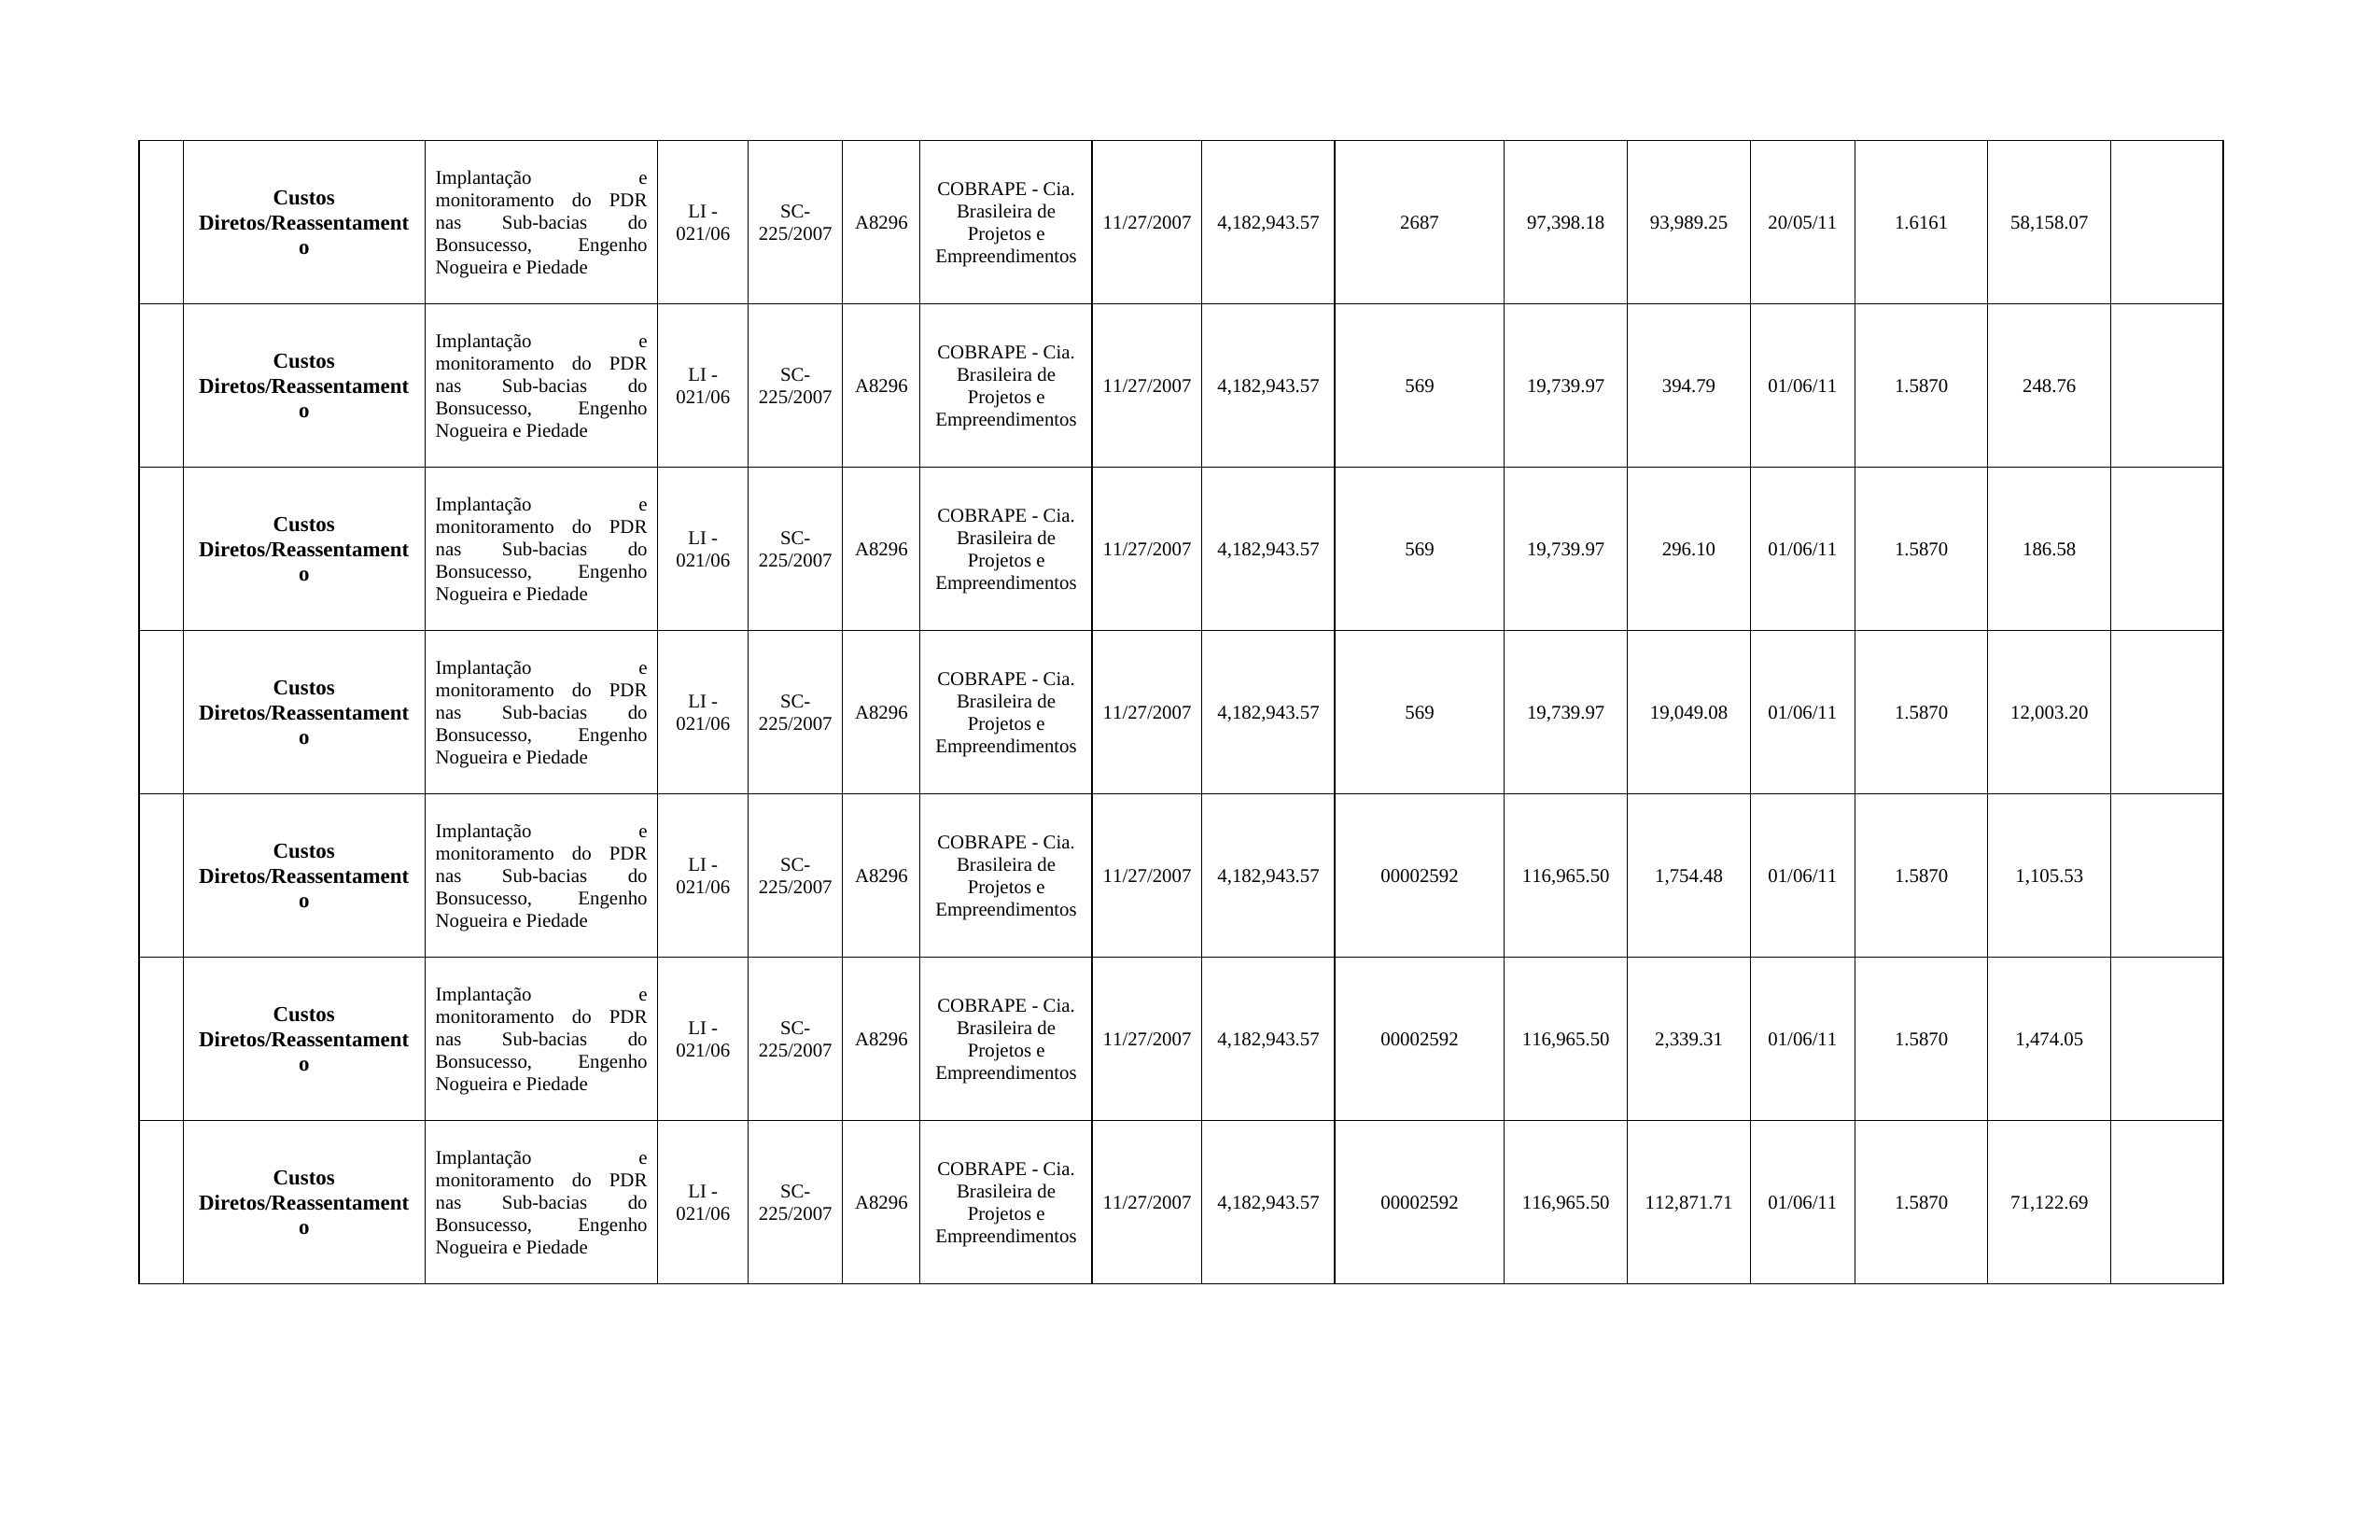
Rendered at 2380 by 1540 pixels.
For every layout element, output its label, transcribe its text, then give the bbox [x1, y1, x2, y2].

table_cell LI -021/06 [658, 304, 748, 467]
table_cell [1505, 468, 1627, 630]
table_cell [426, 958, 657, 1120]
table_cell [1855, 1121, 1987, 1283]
table_cell 4,182,943.57 [1202, 304, 1334, 467]
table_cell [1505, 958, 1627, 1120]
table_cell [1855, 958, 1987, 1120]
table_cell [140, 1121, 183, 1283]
table_cell [140, 468, 183, 630]
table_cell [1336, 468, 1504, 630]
table_cell 01/06/11 [1751, 304, 1855, 467]
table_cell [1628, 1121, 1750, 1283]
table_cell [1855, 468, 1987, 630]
table_cell SC-225/2007 [749, 304, 842, 467]
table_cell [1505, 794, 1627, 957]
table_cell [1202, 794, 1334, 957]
table_cell 1.5870 [1855, 304, 1987, 467]
table_cell [2111, 304, 2222, 467]
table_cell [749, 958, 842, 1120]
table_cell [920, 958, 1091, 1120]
table_cell Implantação e monitoramento do PDR nas Sub-bacias do Bonsucesso, Engenho Nogueira e Piedade [426, 468, 657, 630]
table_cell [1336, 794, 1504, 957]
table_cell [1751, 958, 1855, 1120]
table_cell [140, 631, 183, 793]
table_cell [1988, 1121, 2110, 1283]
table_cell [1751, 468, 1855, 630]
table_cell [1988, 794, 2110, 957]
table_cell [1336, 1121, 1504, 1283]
table_cell 97,398.18 [1505, 141, 1627, 303]
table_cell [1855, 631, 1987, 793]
table_cell 93,989.25 [1628, 141, 1750, 303]
table_cell COBRAPE - Cia. Brasileira de Projetos e Empreendimentos [920, 468, 1091, 630]
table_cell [920, 141, 1091, 303]
table_cell A8296 [843, 468, 919, 630]
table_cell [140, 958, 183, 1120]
table_cell 569 [1336, 304, 1504, 467]
table_cell 4,182,943.57 [1202, 141, 1334, 303]
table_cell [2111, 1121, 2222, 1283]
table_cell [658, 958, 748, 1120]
table_cell COBRAPE - Cia. Brasileira de Projetos e Empreendimentos [920, 304, 1091, 467]
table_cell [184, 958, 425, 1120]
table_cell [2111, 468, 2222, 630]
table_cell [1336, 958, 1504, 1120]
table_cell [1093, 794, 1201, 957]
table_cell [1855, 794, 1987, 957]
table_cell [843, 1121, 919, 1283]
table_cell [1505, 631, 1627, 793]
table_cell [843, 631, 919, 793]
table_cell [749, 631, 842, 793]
table_cell SC-225/2007 [749, 468, 842, 630]
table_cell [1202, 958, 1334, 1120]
table_cell 20/05/11 [1751, 141, 1855, 303]
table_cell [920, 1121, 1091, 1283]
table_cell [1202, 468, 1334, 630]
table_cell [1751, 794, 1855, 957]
table_cell SC-225/2007 [749, 141, 842, 303]
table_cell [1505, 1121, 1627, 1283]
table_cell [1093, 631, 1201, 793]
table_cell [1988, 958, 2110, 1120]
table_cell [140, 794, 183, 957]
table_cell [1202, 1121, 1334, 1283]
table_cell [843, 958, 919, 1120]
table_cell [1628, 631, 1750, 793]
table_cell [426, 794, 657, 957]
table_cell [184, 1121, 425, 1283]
table_cell 1.6161 [1855, 141, 1987, 303]
table_cell 394.79 [1628, 304, 1750, 467]
table_cell 11/27/2007 [1093, 304, 1201, 467]
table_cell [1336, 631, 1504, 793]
table_cell 19,739.97 [1505, 304, 1627, 467]
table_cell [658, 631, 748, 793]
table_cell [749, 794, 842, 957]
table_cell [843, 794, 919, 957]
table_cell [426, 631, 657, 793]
table_cell Implantação e monitoramento do PDR nas Sub-bacias do Bonsucesso, Engenho Nogueira e Piedade [426, 304, 657, 467]
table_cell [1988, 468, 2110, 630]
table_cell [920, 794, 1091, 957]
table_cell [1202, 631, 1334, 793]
table_cell 248.76 [1988, 304, 2110, 467]
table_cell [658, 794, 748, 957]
table_cell Custos Diretos/Reassentamento [184, 468, 425, 630]
table_cell 2687 [1336, 141, 1504, 303]
table_cell LI -021/06 [658, 468, 748, 630]
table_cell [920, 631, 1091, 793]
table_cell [426, 141, 657, 303]
table_cell [140, 141, 183, 303]
table_cell 11/27/2007 [1093, 141, 1201, 303]
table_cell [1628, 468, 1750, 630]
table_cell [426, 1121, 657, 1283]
table_cell LI -021/06 [658, 141, 748, 303]
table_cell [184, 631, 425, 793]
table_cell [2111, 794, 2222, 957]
table_cell 58,158.07 [1988, 141, 2110, 303]
table_cell 11/27/2007 [1093, 468, 1201, 630]
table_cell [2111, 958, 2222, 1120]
table_cell A8296 [843, 304, 919, 467]
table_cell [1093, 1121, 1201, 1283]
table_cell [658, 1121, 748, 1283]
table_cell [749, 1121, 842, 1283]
table_cell Custos Diretos/Reassentamento [184, 304, 425, 467]
table_cell [2111, 141, 2222, 303]
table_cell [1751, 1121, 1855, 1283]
table_cell [140, 304, 183, 467]
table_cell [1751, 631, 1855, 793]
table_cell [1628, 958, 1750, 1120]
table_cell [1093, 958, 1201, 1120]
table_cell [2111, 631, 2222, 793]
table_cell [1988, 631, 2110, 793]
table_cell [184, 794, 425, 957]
table_cell A8296 [843, 141, 919, 303]
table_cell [184, 141, 425, 303]
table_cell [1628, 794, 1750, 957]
